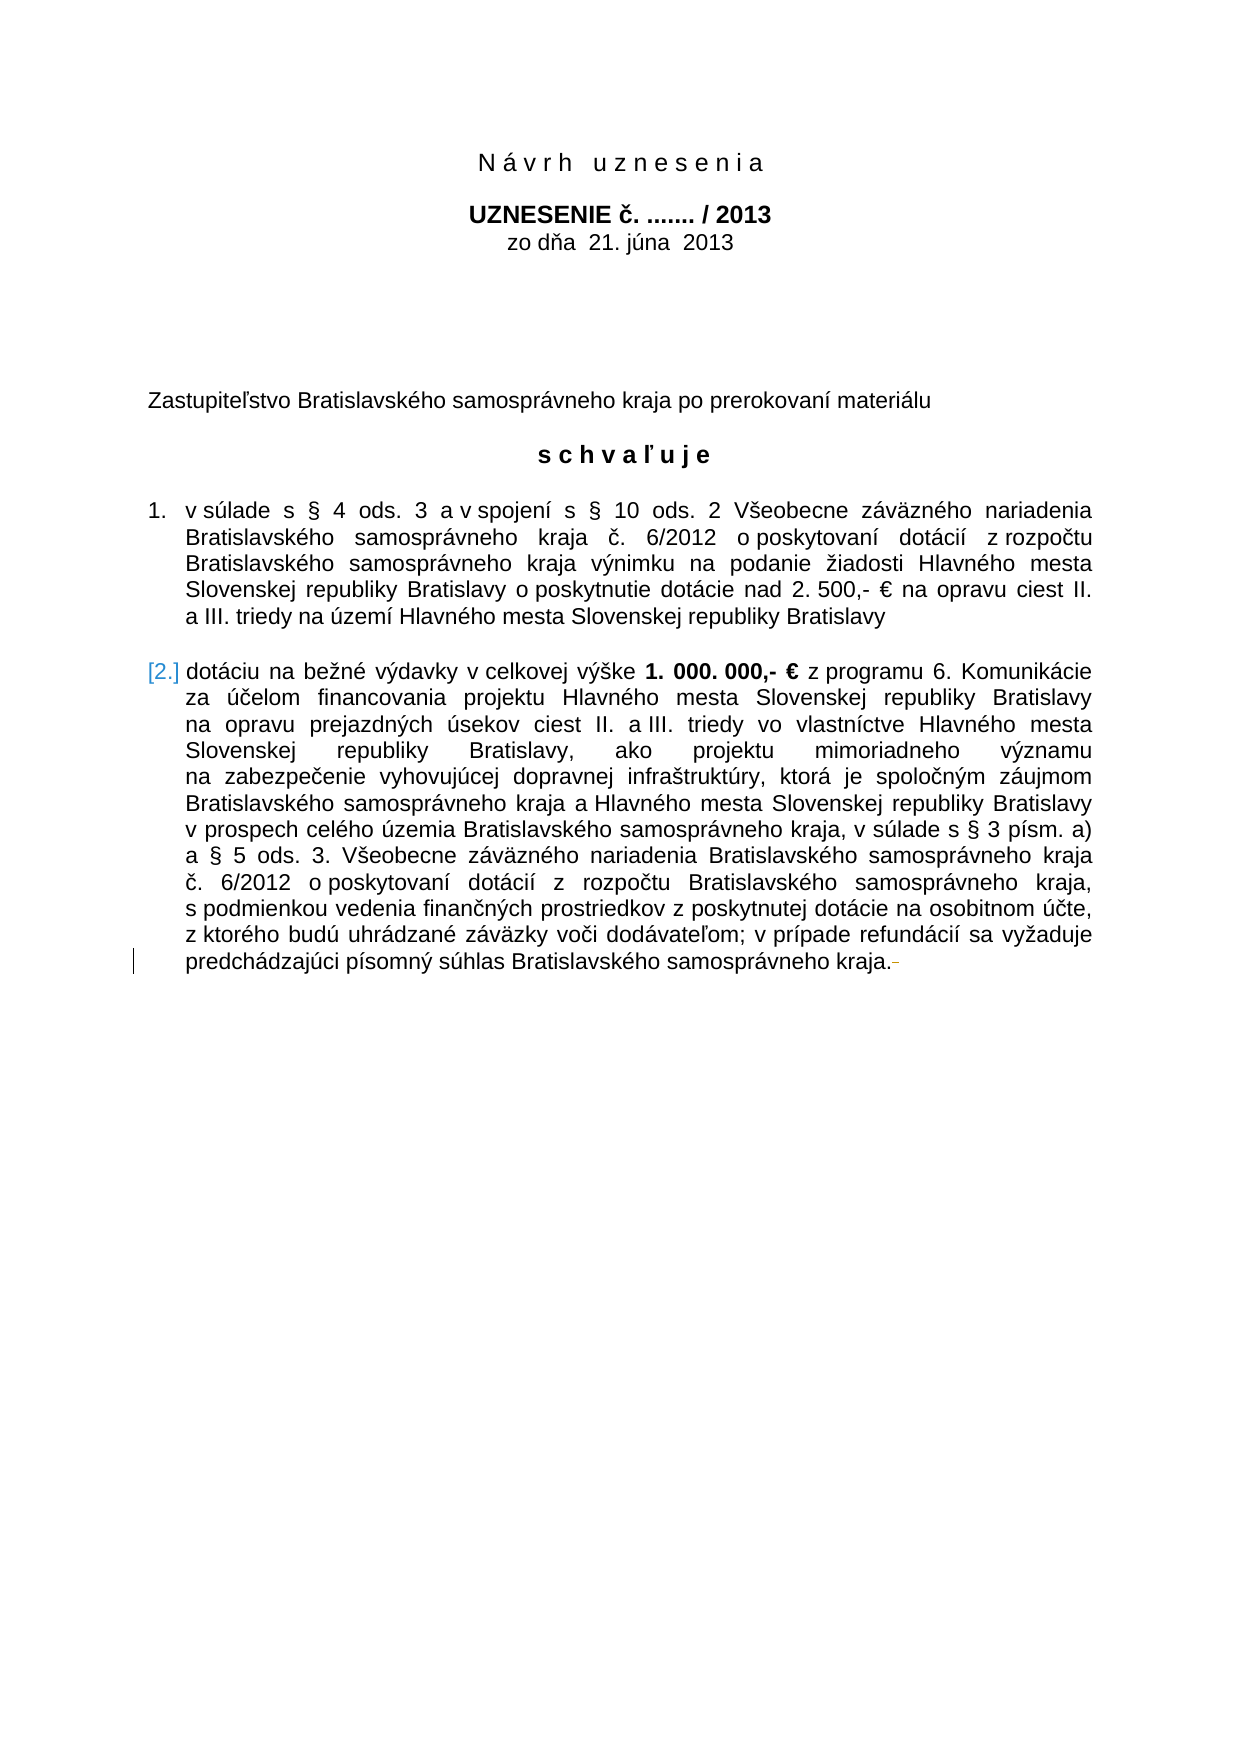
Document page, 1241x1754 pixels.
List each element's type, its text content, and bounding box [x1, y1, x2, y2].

text N á v r h u z n e s e n i a [148, 148, 1093, 176]
text UZNESENIE č. ....... / 2013 [148, 200, 1093, 229]
text Zastupiteľstvo Bratislavského samosprávneho kraja po prerokovaní materiálu [148, 387, 1093, 413]
list v súlade s § 4 ods. 3 a v spojení s § 10 ods. 2 Všeobecne záväzného nariadenia Bratislavského samosprávneho kraja č. 6/2012 o poskytovaní dotácií z rozpočtu Bratislavského samosprávneho kraja výnimku na podanie žiadosti Hlavného mesta Slovenskej republiky Bratislavy o poskytnutie dotácie nad 2. 500,- € na opravu ciest II. a III. triedy na území Hlavného mesta Slovenskej republiky Bratislavy [148, 497, 1093, 629]
text s c h v a ľ u j e [148, 440, 1093, 469]
text zo dňa 21. júna 2013 [148, 229, 1093, 255]
list dotáciu na bežné výdavky v celkovej výške 1. 000. 000,- € z programu 6. Komunikácie za účelom financovania projektu Hlavného mesta Slovenskej republiky Bratislavy na opravu prejazdných úsekov ciest II. a III. triedy vo vlastníctve Hlavného mesta Slovenskej republiky Bratislavy, ako projektu mimoriadneho významu na zabezpečenie vyhovujúcej dopravnej infraštruktúry, ktorá je spoločným záujmom Bratislavského samosprávneho kraja a Hlavného mesta Slovenskej republiky Bratislavy v prospech celého územia Bratislavského samosprávneho kraja, v súlade s § 3 písm. a) a § 5 ods. 3. Všeobecne záväzného nariadenia Bratislavského samosprávneho kraja č. 6/2012 o poskytovaní dotácií z rozpočtu Bratislavského samosprávneho kraja, s podmienkou vedenia finančných prostriedkov z poskytnutej dotácie na osobitnom účte, z ktorého budú uhrádzané záväzky voči dodávateľom; v prípade refundácií sa vyžaduje predchádzajúci písomný súhlas Bratislavského samosprávneho kraja. [148, 658, 1093, 974]
